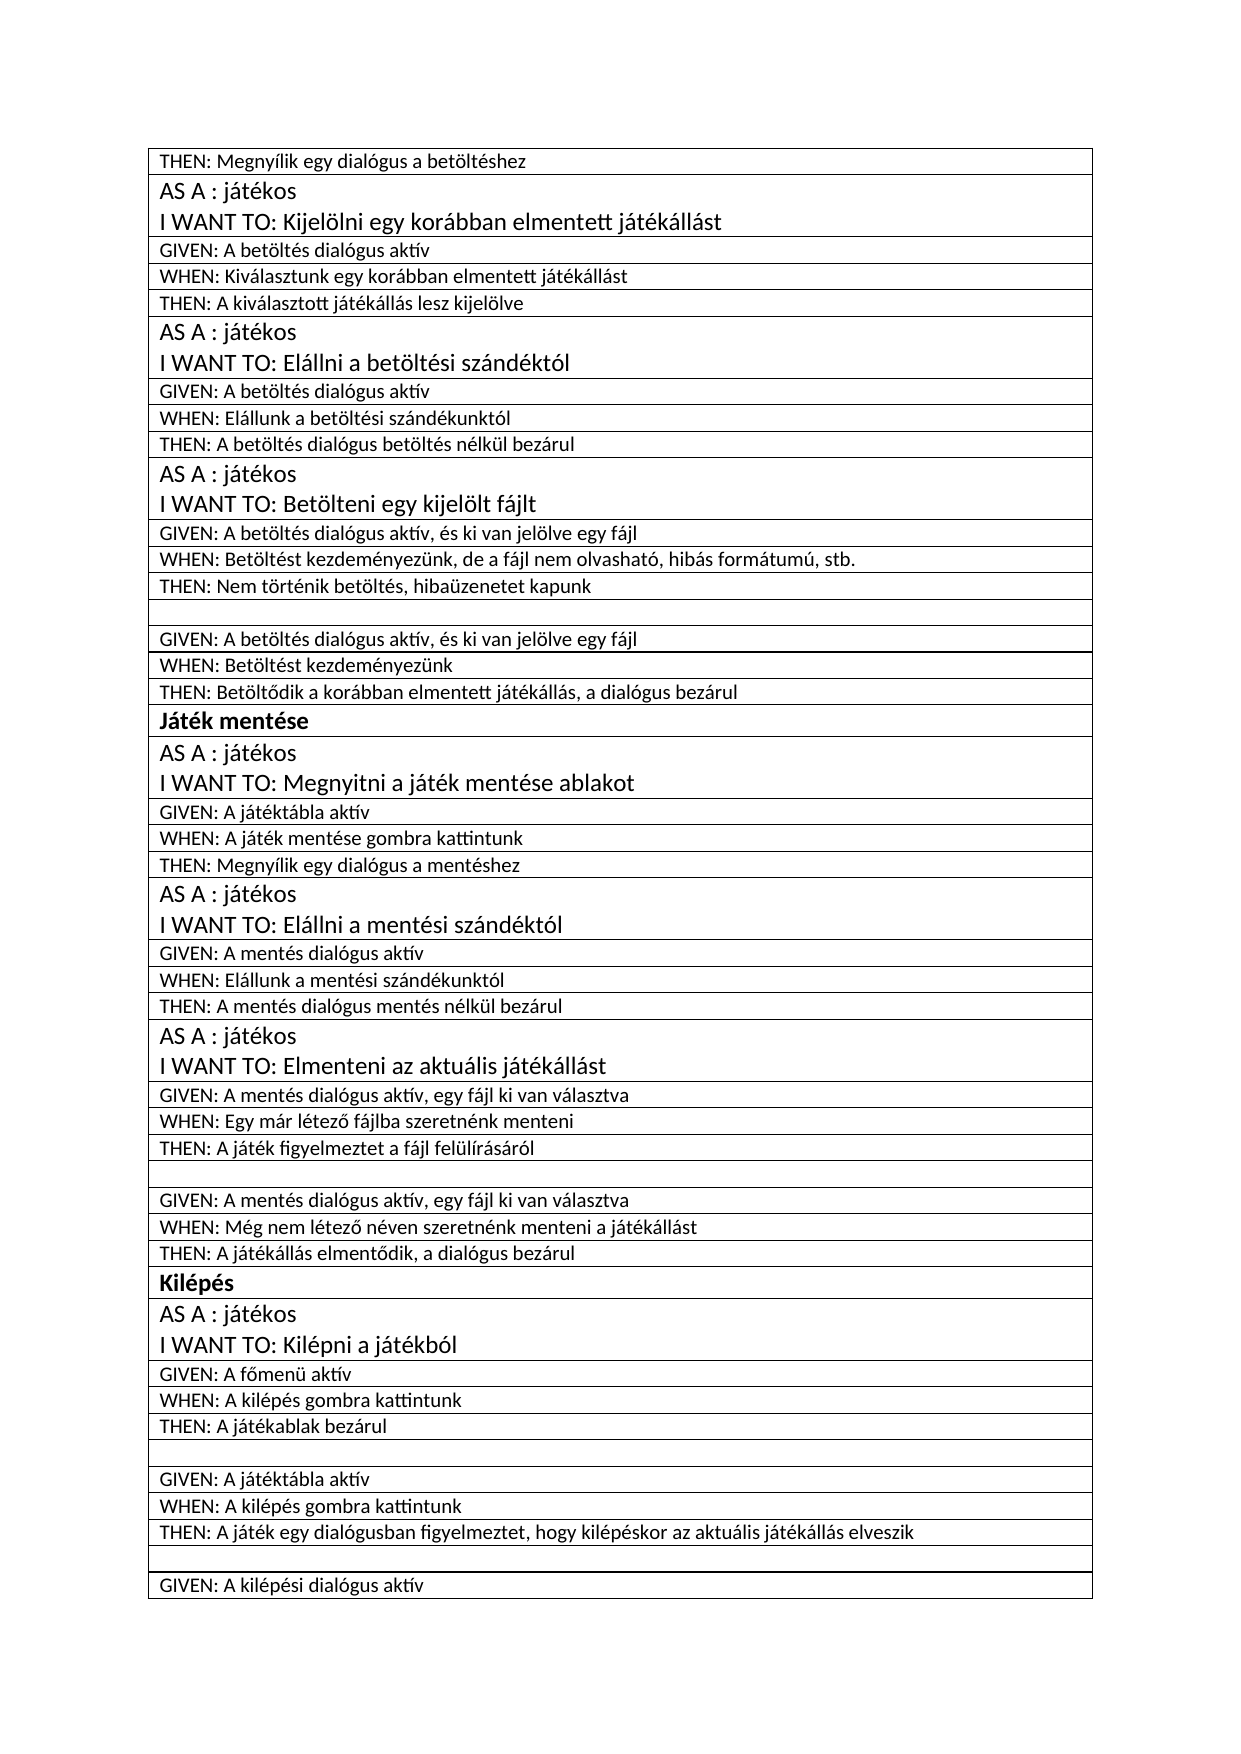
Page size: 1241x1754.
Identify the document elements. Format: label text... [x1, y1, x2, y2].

table_cell GIVEN: A főmenü aktív [149, 1361, 1092, 1386]
table_cell WHEN: Kiválasztunk egy korábban elmentett játékállást [149, 264, 1092, 289]
table_cell GIVEN: A kilépési dialógus aktív [149, 1573, 1092, 1598]
table_cell GIVEN: A mentés dialógus aktív [149, 940, 1092, 966]
table_cell GIVEN: A mentés dialógus aktív, egy fájl ki van választva [149, 1188, 1092, 1213]
table_cell GIVEN: A betöltés dialógus aktív [149, 237, 1092, 263]
table_cell WHEN: A kilépés gombra kattintunk [149, 1493, 1092, 1518]
table_cell AS A : játékos I WANT TO: Megnyitni a játék mentése ablakot [149, 737, 1092, 798]
table_cell WHEN: Egy már létező fájlba szeretnénk menteni [149, 1108, 1092, 1134]
table_cell THEN: A betöltés dialógus betöltés nélkül bezárul [149, 432, 1092, 457]
table_cell WHEN: Elállunk a mentési szándékunktól [149, 967, 1092, 992]
table_cell AS A : játékos I WANT TO: Elmenteni az aktuális játékállást [149, 1020, 1092, 1081]
table_cell AS A : játékos I WANT TO: Kilépni a játékból [149, 1299, 1092, 1360]
table_cell THEN: Megnyílik egy dialógus a betöltéshez [149, 149, 1092, 174]
table_cell WHEN: Még nem létező néven szeretnénk menteni a játékállást [149, 1214, 1092, 1239]
table_cell GIVEN: A játéktábla aktív [149, 1467, 1092, 1492]
table_cell THEN: A játék egy dialógusban figyelmeztet, hogy kilépéskor az aktuális játékállás elveszik [149, 1520, 1092, 1545]
table_cell AS A : játékos I WANT TO: Betölteni egy kijelölt fájlt [149, 458, 1092, 519]
table_cell [149, 1546, 1092, 1571]
table_cell AS A : játékos I WANT TO: Elállni a mentési szándéktól [149, 878, 1092, 939]
table_cell [149, 1161, 1092, 1187]
table_cell WHEN: Betöltést kezdeményezünk, de a fájl nem olvasható, hibás formátumú, stb. [149, 547, 1092, 572]
table_cell THEN: A kiválasztott játékállás lesz kijelölve [149, 290, 1092, 316]
table_cell THEN: A játék figyelmeztet a fájl felülírásáról [149, 1135, 1092, 1160]
table_cell [149, 600, 1092, 625]
table_cell THEN: Megnyílik egy dialógus a mentéshez [149, 852, 1092, 877]
table_cell [149, 1440, 1092, 1466]
table_cell THEN: A mentés dialógus mentés nélkül bezárul [149, 993, 1092, 1019]
table_cell THEN: Betöltődik a korábban elmentett játékállás, a dialógus bezárul [149, 679, 1092, 704]
table_cell WHEN: A játék mentése gombra kattintunk [149, 825, 1092, 851]
table_cell GIVEN: A betöltés dialógus aktív [149, 379, 1092, 404]
table_cell Kilépés [149, 1267, 1092, 1298]
table_cell GIVEN: A játéktábla aktív [149, 799, 1092, 824]
table_cell WHEN: Betöltést kezdeményezünk [149, 653, 1092, 678]
table_cell GIVEN: A betöltés dialógus aktív, és ki van jelölve egy fájl [149, 626, 1092, 651]
table_cell AS A : játékos I WANT TO: Kijelölni egy korábban elmentett játékállást [149, 175, 1092, 236]
table_cell WHEN: Elállunk a betöltési szándékunktól [149, 405, 1092, 431]
table_cell GIVEN: A mentés dialógus aktív, egy fájl ki van választva [149, 1082, 1092, 1107]
table_cell GIVEN: A betöltés dialógus aktív, és ki van jelölve egy fájl [149, 520, 1092, 546]
table_cell THEN: A játékablak bezárul [149, 1414, 1092, 1439]
table_cell THEN: Nem történik betöltés, hibaüzenetet kapunk [149, 573, 1092, 598]
table_cell AS A : játékos I WANT TO: Elállni a betöltési szándéktól [149, 317, 1092, 378]
table_cell Játék mentése [149, 705, 1092, 736]
table_cell WHEN: A kilépés gombra kattintunk [149, 1387, 1092, 1413]
table_cell THEN: A játékállás elmentődik, a dialógus bezárul [149, 1241, 1092, 1266]
